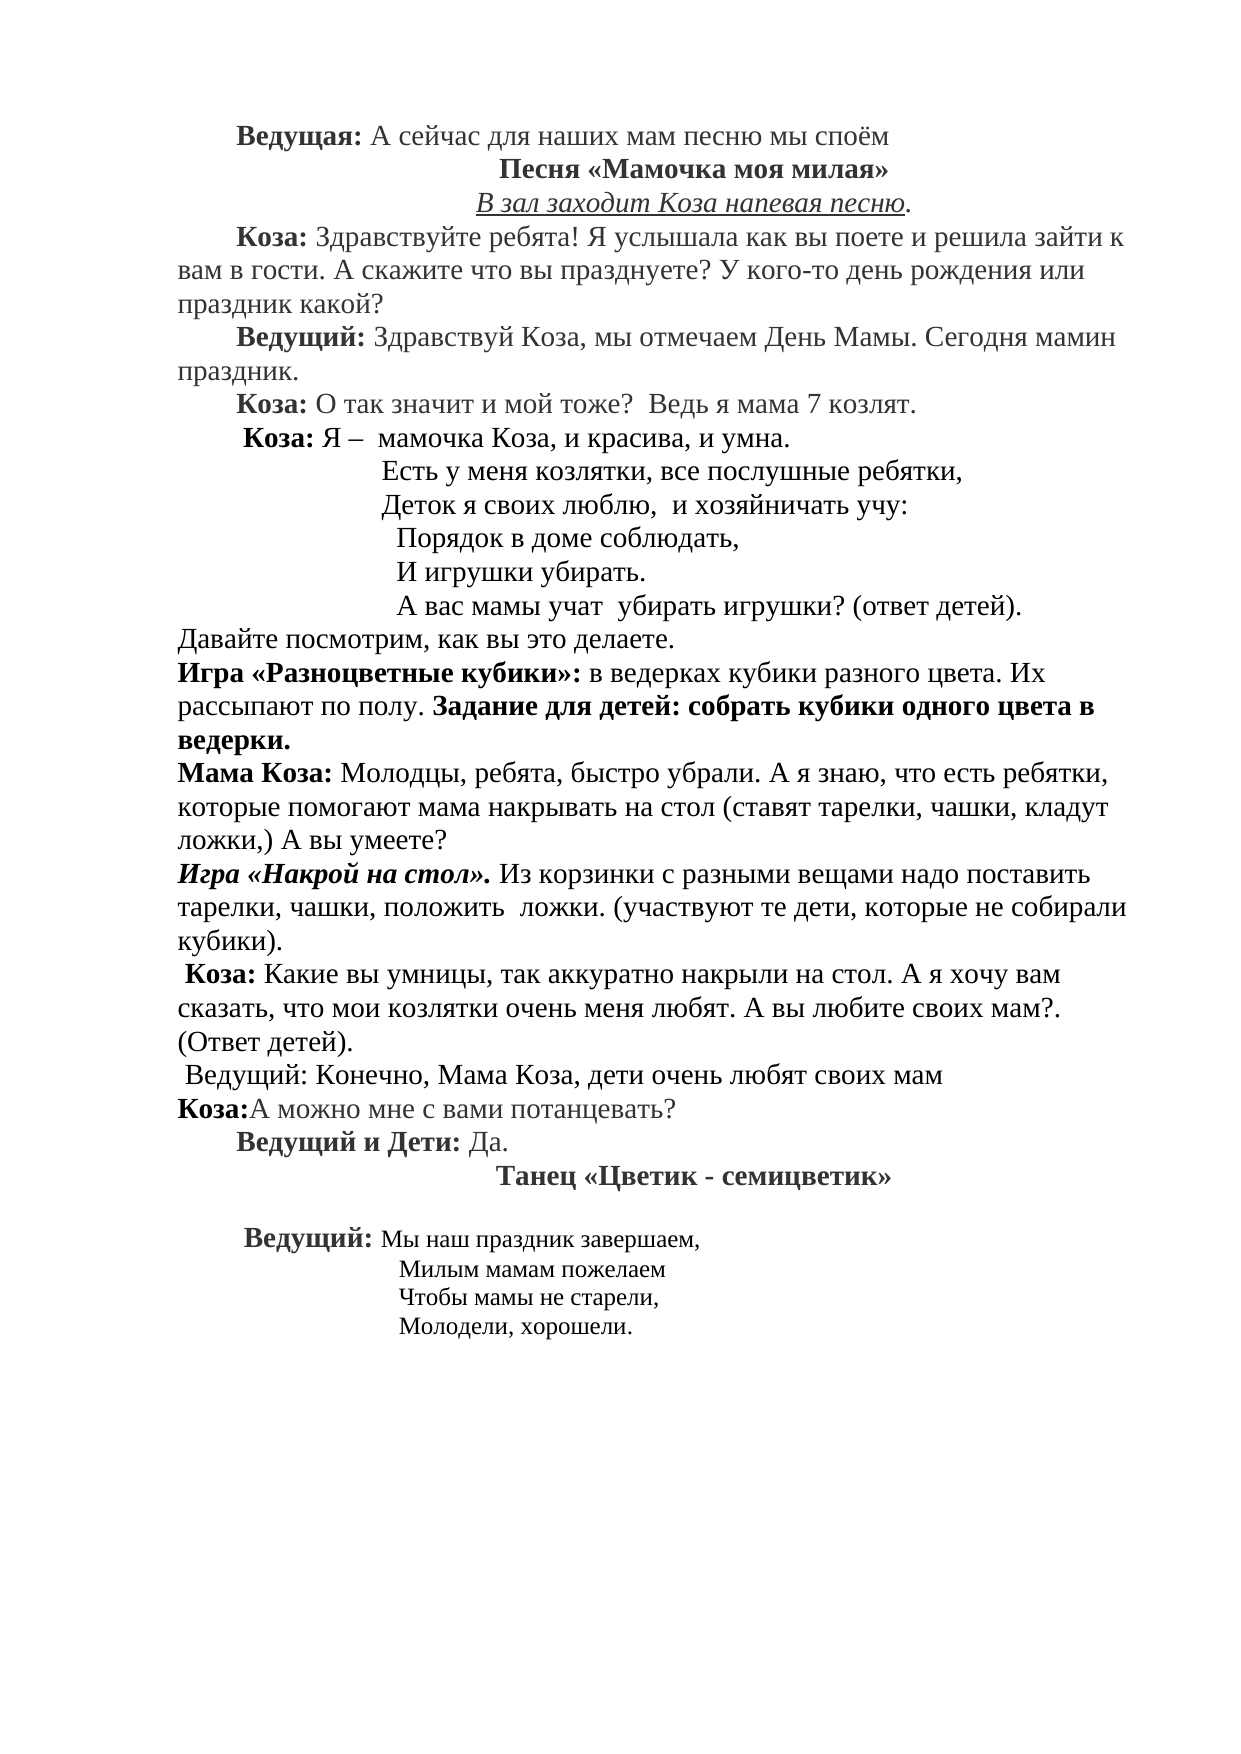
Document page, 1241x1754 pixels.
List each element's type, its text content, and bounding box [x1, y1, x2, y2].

text Игра «Разноцветные кубики»: в ведерках кубики разного цвета. Их рассыпают по полу. Задание для детей: собрать кубики одного цвета в ведерки. [177, 655, 1152, 755]
text Коза: Я – мамочка Коза, и красива, и умна. [177, 420, 1152, 453]
text Коза: Какие вы умницы, так аккуратно накрыли на стол. А я хочу вам сказать, что мои козлятки очень меня любят. А вы любите своих мам?. [177, 957, 1152, 1024]
text И игрушки убирать. [177, 554, 1152, 588]
text Коза: Здравствуйте ребята! Я услышала как вы поете и решила зайти к вам в гости. А скажите что вы празднуете? У кого-то день рождения или праздник какой? [177, 219, 1152, 319]
text Чтобы мамы не старели, [398, 1282, 1152, 1311]
text Ведущая: А сейчас для наших мам песню мы споём [177, 118, 1152, 152]
text Коза: О так значит и мой тоже? Ведь я мама 7 козлят. [177, 386, 1152, 420]
text Ведущий: Мы наш праздник завершаем, [177, 1220, 1152, 1254]
text Песня «Мамочка моя милая» [177, 152, 1152, 185]
text Ведущий: Конечно, Мама Коза, дети очень любят своих мам [177, 1057, 1152, 1091]
text Ведущий: Здравствуй Коза, мы отмечаем День Мамы. Сегодня мамин праздник. [177, 319, 1152, 386]
text Порядок в доме соблюдать, [177, 521, 1152, 554]
text Танец «Цветик - семицветик» [177, 1158, 1152, 1191]
text Деток я своих люблю, и хозяйничать учу: [177, 487, 1152, 521]
text Мама Коза: Молодцы, ребята, быстро убрали. А я знаю, что есть ребятки, которые помогают мама накрывать на стол (ставят тарелки, чашки, кладут ложки,) А вы умеете? [177, 755, 1152, 856]
text Молодели, хорошели. [398, 1311, 1152, 1340]
text Коза:А можно мне с вами потанцевать? [177, 1091, 1152, 1124]
text А вас мамы учат убирать игрушки? (ответ детей). [177, 588, 1152, 621]
text Есть у меня козлятки, все послушные ребятки, [177, 453, 1152, 487]
text Игра «Накрой на стол». Из корзинки с разными вещами надо поставить тарелки, чашки, положить ложки. (участвуют те дети, которые не собирали кубики). [177, 856, 1152, 957]
text В зал заходит Коза напевая песню. [177, 185, 1152, 219]
text Милым мамам пожелаем [398, 1254, 1152, 1282]
text (Ответ детей). [177, 1024, 1152, 1057]
text Давайте посмотрим, как вы это делаете. [177, 621, 1152, 655]
text Ведущий и Дети: Да. [177, 1124, 1152, 1158]
